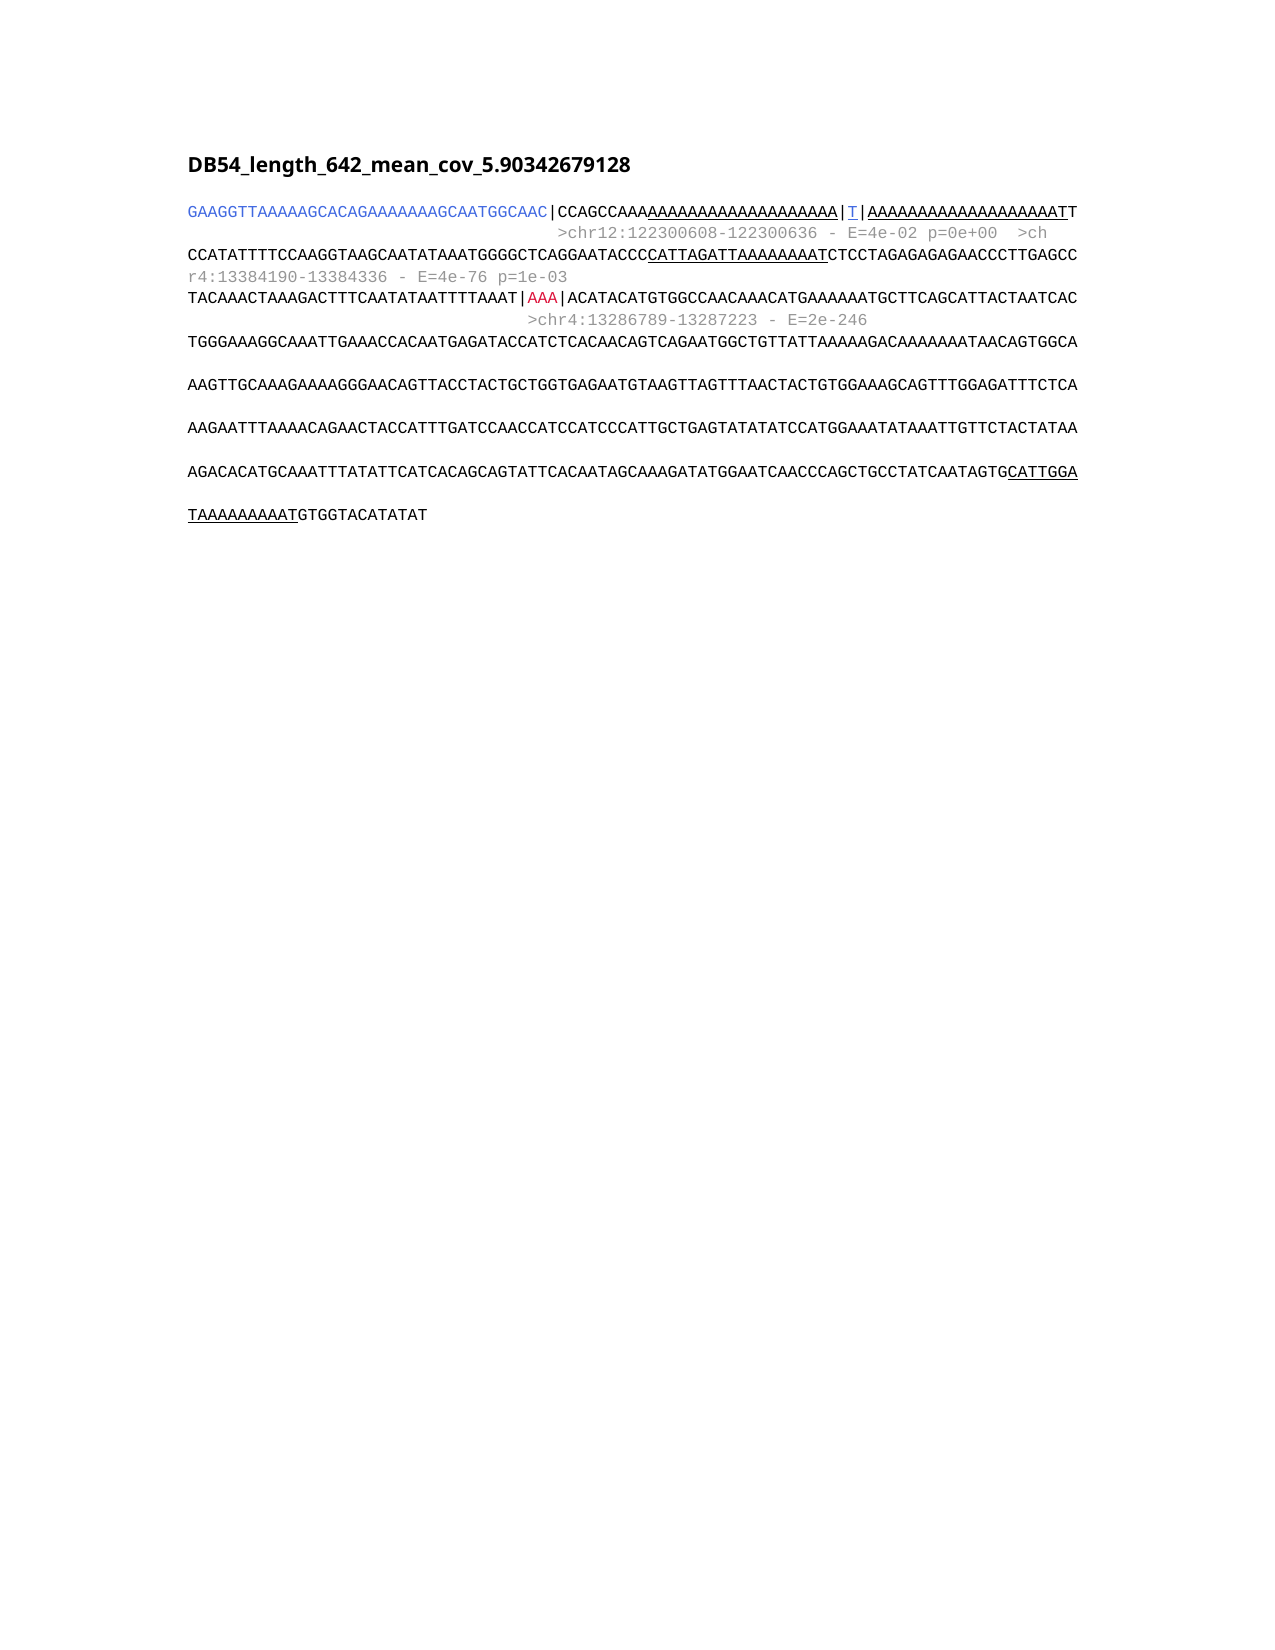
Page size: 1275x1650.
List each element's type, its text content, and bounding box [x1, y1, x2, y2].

text DB54_length_642_mean_cov_5.90342679128 [187, 150, 1087, 178]
text GAAGGTTAAAAAGCACAGAAAAAAAGCAATGGCAAC|CCAGCCAAAAAAAAAAAAAAAAAAAAAA|T|AAAAAAAAAAAAAAAAAAATT >chr12:122300608-122300636 - E=4e-02 p=0e+00 >ch CCATATTTTCCAAGGTAAGCAATATAAATGGGGCTCAGGAATACCCCATTAGATTAAAAAAAATCTCCTAGAGAGAGAACCCTTGAGCC r4:13384190-13384336 - E=4e-76 p=1e-03 TACAAACTAAAGACTTTCAATATAATTTTAAAT|AAA|ACATACATGTGGCCAACAAACATGAAAAAATGCTTCAGCATTACTAATCAC >chr4:13286789-13287223 - E=2e-246 TGGGAAAGGCAAATTGAAACCACAATGAGATACCATCTCACAACAGTCAGAATGGCTGTTATTAAAAAGACAAAAAAATAACAGTGGCA AAGTTGCAAAGAAAAGGGAACAGTTACCTACTGCTGGTGAGAATGTAAGTTAGTTTAACTACTGTGGAAAGCAGTTTGGAGATTTCTCA AAGAATTTAAAACAGAACTACCATTTGATCCAACCATCCATCCCATTGCTGAGTATATATCCATGGAAATATAAATTGTTCTACTATAA AGACACATGCAAATTTATATTCATCACAGCAGTATTCACAATAGCAAAGATATGGAATCAACCCAGCTGCCTATCAATAGTGCATTGGA TAAAAAAAAATGTGGTACATATAT [187, 203, 1087, 526]
